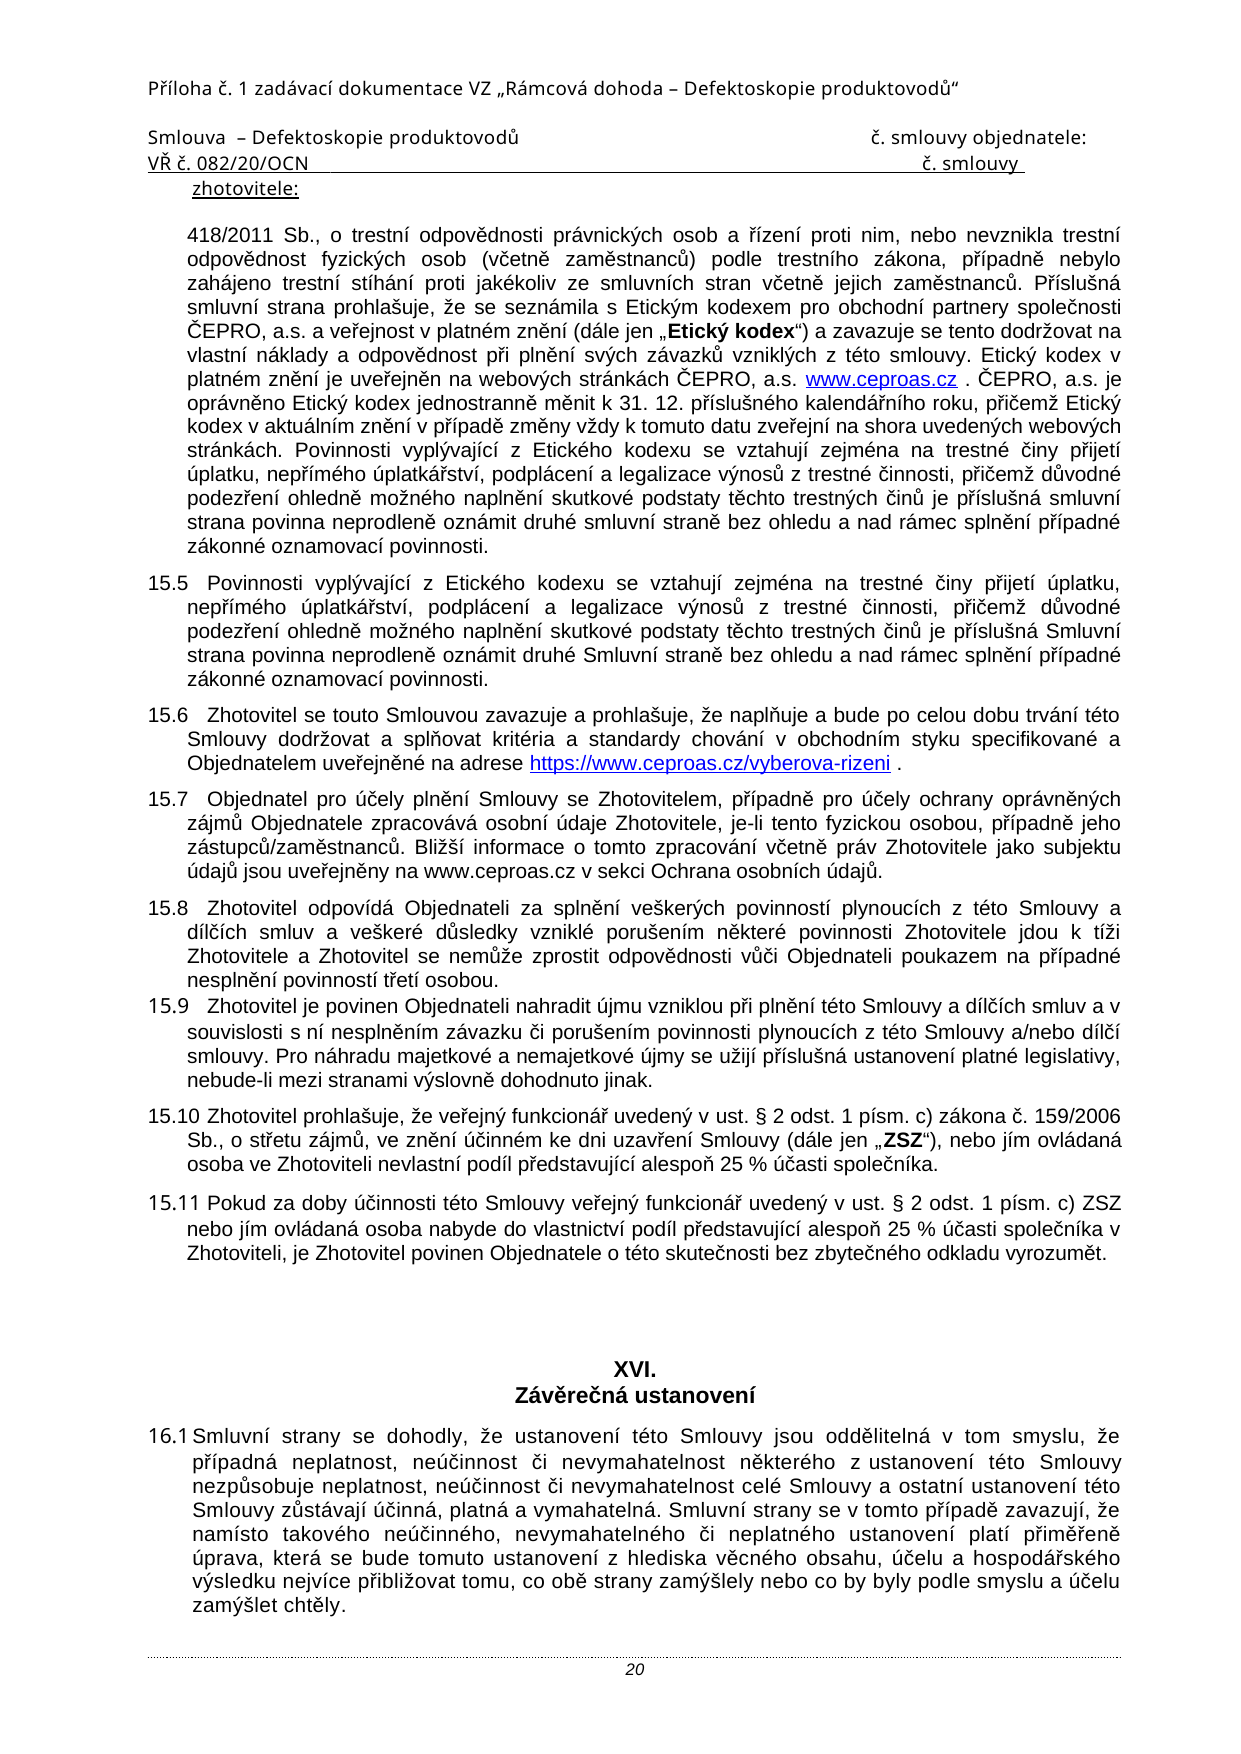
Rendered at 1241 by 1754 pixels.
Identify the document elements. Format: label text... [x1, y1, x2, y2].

list Povinnosti vyplývající z Etického kodexu se vztahují zejména na trestné činy přijetí úplatku, nepřímého úplatkářství, podplácení a legalizace výnosů z trestné činnosti, přičemž důvodné podezření ohledně možného naplnění skutkové podstaty těchto trestných činů je příslušná Smluvní strana povinna neprodleně oznámit druhé Smluvní straně bez ohledu a nad rámec splnění případné zákonné oznamovací povinnosti. [148, 571, 1122, 690]
text Závěrečná ustanovení [148, 1382, 1122, 1408]
text XVI. [148, 1356, 1122, 1382]
list Objednatel pro účely plnění Smlouvy se Zhotovitelem, případně pro účely ochrany oprávněných zájmů Objednatele zpracovává osobní údaje Zhotovitele, je-li tento fyzickou osobou, případně jeho zástupců/zaměstnanců. Bližší informace o tomto zpracování včetně práv Zhotovitele jako subjektu údajů jsou uveřejněny na www.ceproas.cz v sekci Ochrana osobních údajů. [148, 787, 1122, 883]
list Zhotovitel se touto Smlouvou zavazuje a prohlašuje, že naplňuje a bude po celou dobu trvání této Smlouvy dodržovat a splňovat kritéria a standardy chování v obchodním styku specifikované a Objednatelem uveřejněné na adrese https://www.ceproas.cz/vyberova-rizeni . [148, 703, 1122, 775]
text 16.1 Smluvní strany se dohodly, že ustanovení této Smlouvy jsou oddělitelná v tom smyslu, že případná neplatnost, neúčinnost či nevymahatelnost některého z ustanovení této Smlouvy nezpůsobuje neplatnost, neúčinnost či nevymahatelnost celé Smlouvy a ostatní ustanovení této Smlouvy zůstávají účinná, platná a vymahatelná. Smluvní strany se v tomto případě zavazují, že namísto takového neúčinného, nevymahatelného či neplatného ustanovení platí přiměřeně úprava, která se bude tomuto ustanovení z hlediska věcného obsahu, účelu a hospodářského výsledku nejvíce přibližovat tomu, co obě strany zamýšlely nebo co by byly podle smyslu a účelu zamýšlet chtěly. [148, 1421, 1122, 1617]
list Pokud za doby účinnosti této Smlouvy veřejný funkcionář uvedený v ust. § 2 odst. 1 písm. c) ZSZ nebo jím ovládaná osoba nabyde do vlastnictví podíl představující alespoň 25 % účasti společníka v Zhotoviteli, je Zhotovitel povinen Objednatele o této skutečnosti bez zbytečného odkladu vyrozumět. [148, 1188, 1122, 1265]
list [148, 223, 1122, 558]
list Zhotovitel odpovídá Objednateli za splnění veškerých povinností plynoucích z této Smlouvy a dílčích smluv a veškeré důsledky vzniklé porušením některé povinnosti Zhotovitele jdou k tíži Zhotovitele a Zhotovitel se nemůže zprostit odpovědnosti vůči Objednateli poukazem na případné nesplnění povinností třetí osobou. [148, 896, 1122, 991]
list Zhotovitel je povinen Objednateli nahradit újmu vzniklou při plnění této Smlouvy a dílčích smluv a v souvislosti s ní nesplněním závazku či porušením povinnosti plynoucích z této Smlouvy a/nebo dílčí smlouvy. Pro náhradu majetkové a nemajetkové újmy se užijí příslušná ustanovení platné legislativy, nebude-li mezi stranami výslovně dohodnuto jinak. [148, 991, 1122, 1092]
list Zhotovitel prohlašuje, že veřejný funkcionář uvedený v ust. § 2 odst. 1 písm. c) zákona č. 159/2006 Sb., o střetu zájmů, ve znění účinném ke dni uzavření Smlouvy (dále jen „ZSZ“), nebo jím ovládaná osoba ve Zhotoviteli nevlastní podíl představující alespoň 25 % účasti společníka. [148, 1104, 1122, 1176]
